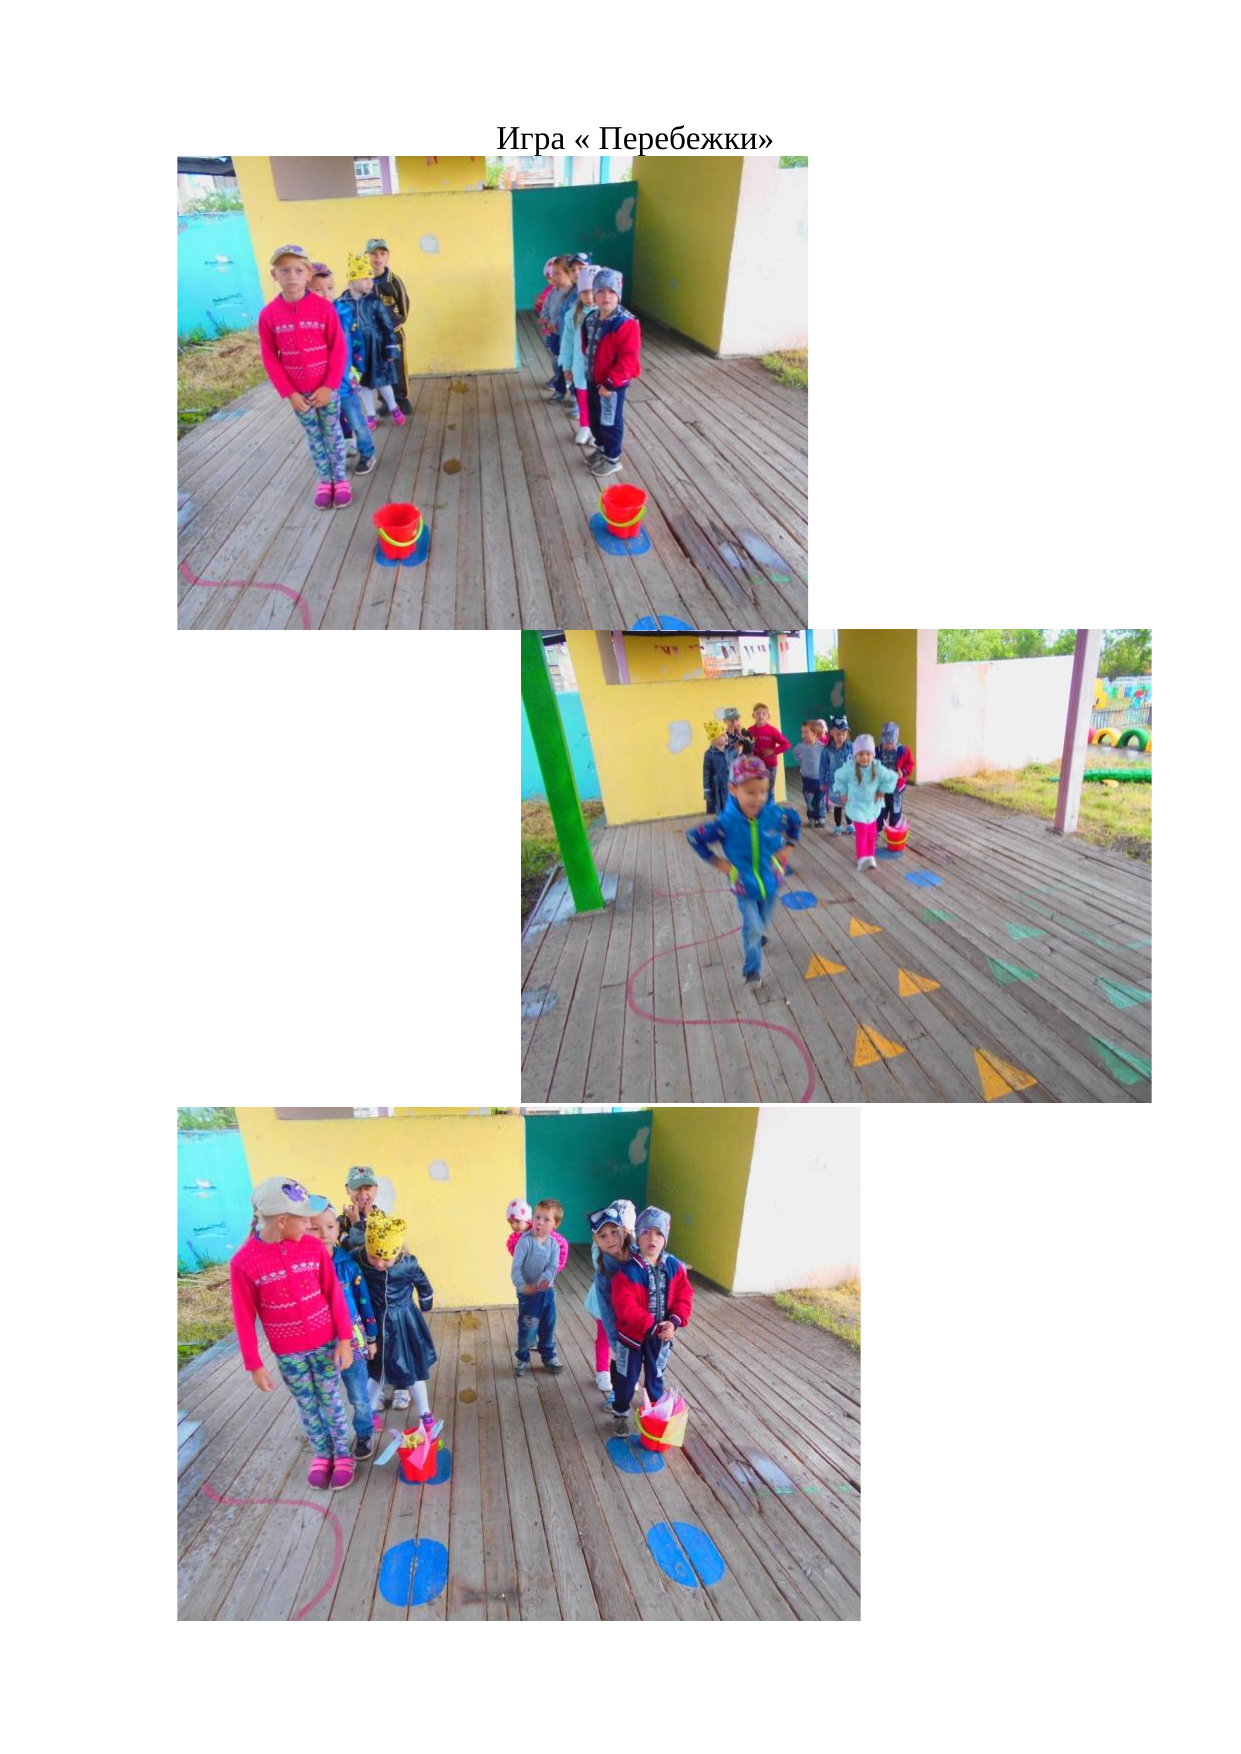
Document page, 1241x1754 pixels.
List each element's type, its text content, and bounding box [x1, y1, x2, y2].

picture [177, 1107, 861, 1621]
picture [177, 156, 1152, 1103]
text Игра « Перебежки» [177, 118, 1152, 156]
